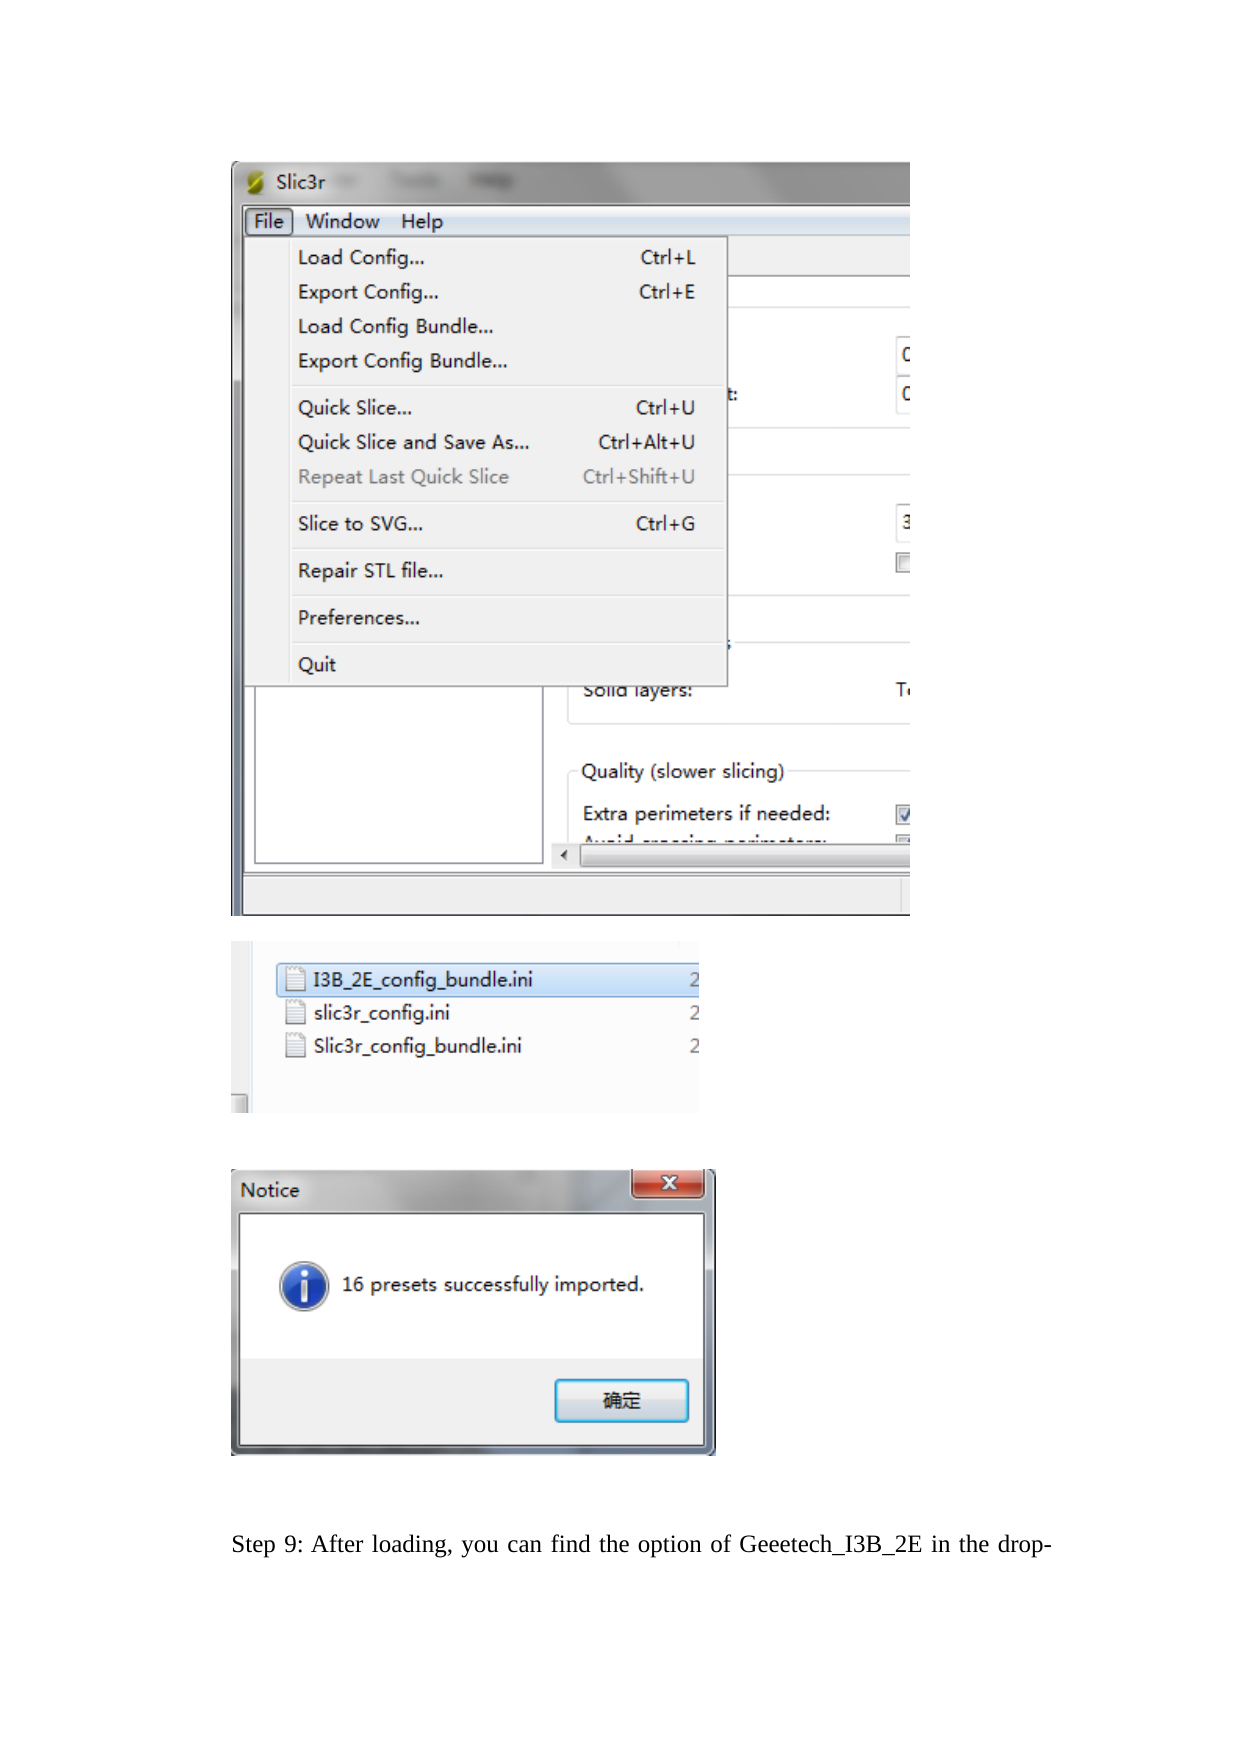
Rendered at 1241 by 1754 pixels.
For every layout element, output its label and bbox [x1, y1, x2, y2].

picture [231, 941, 699, 1113]
picture [231, 161, 910, 916]
list [187, 1527, 1053, 1559]
picture [231, 1169, 716, 1456]
